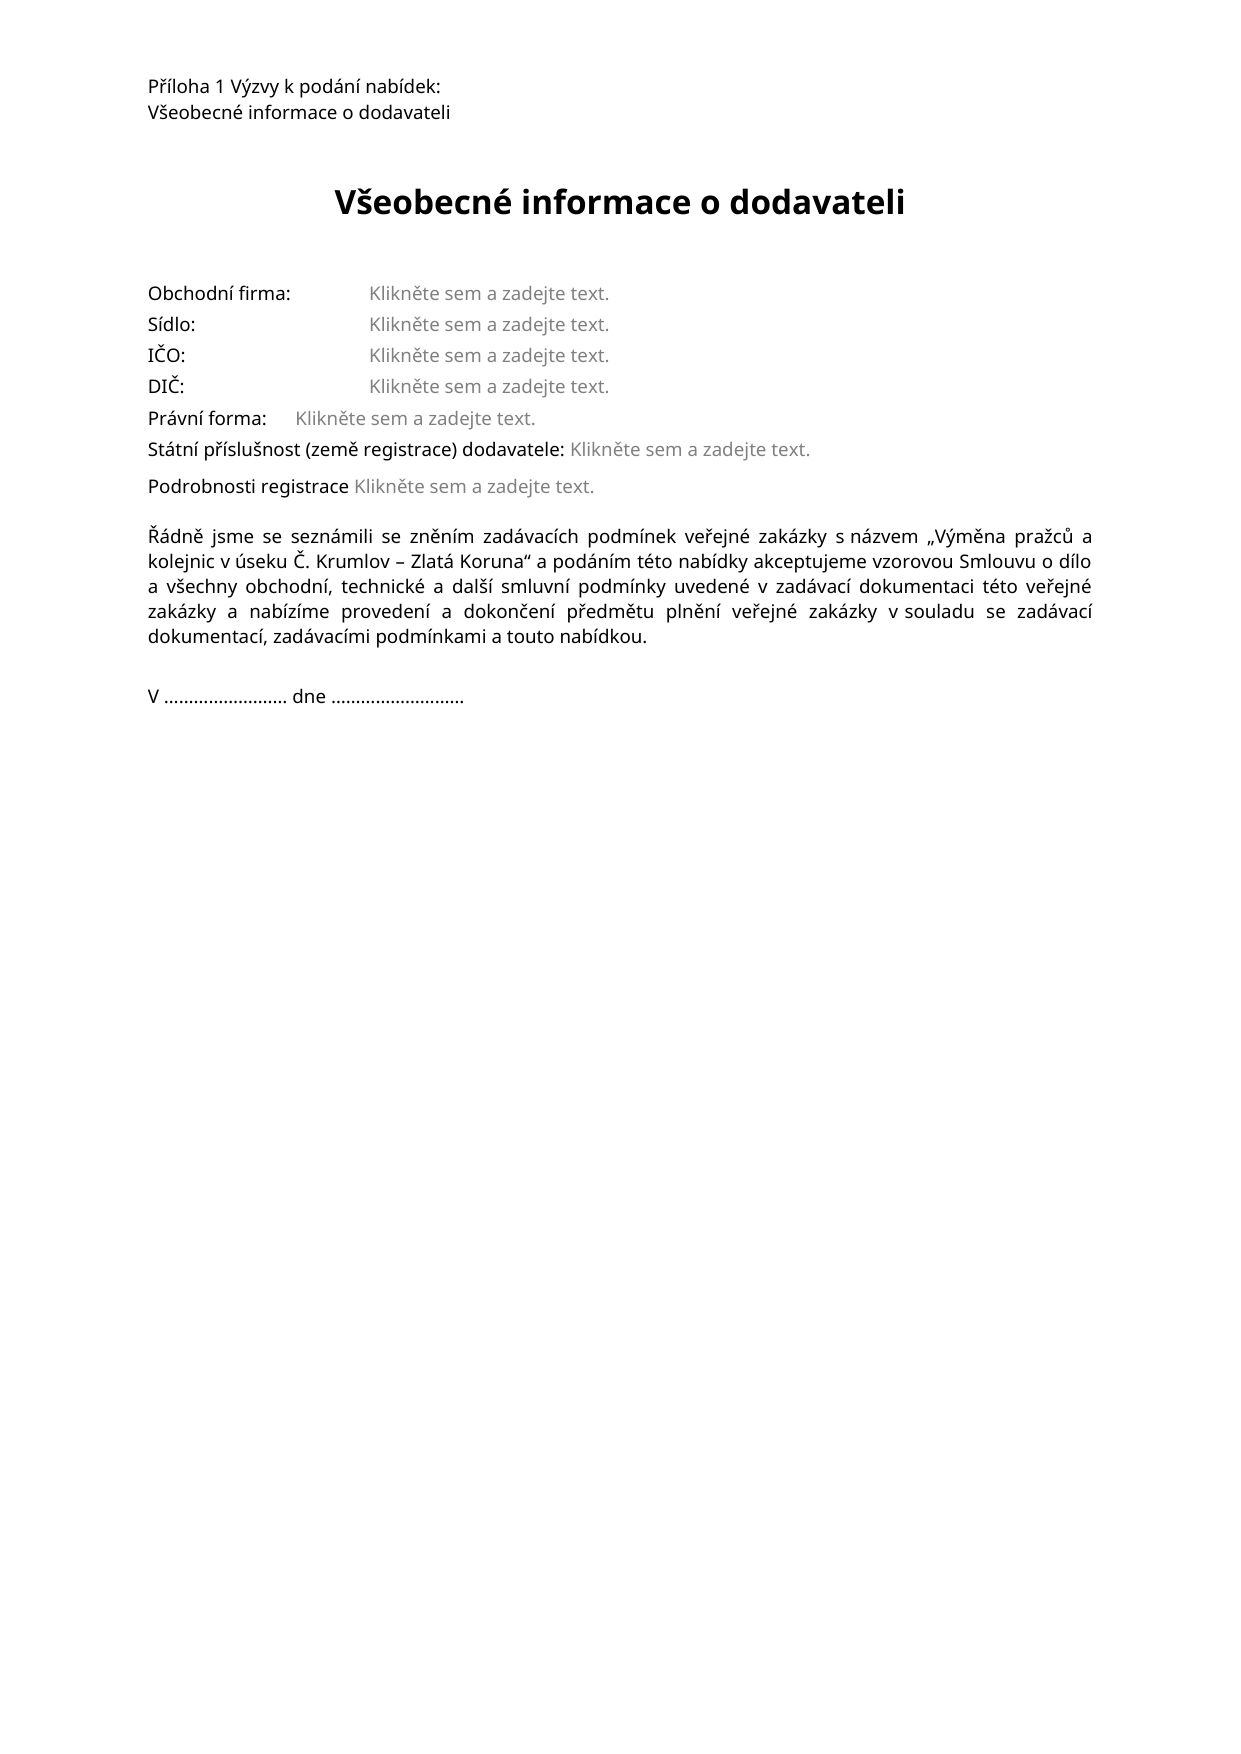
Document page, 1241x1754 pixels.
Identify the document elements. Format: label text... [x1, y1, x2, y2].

title Všeobecné informace o dodavateli [148, 178, 1093, 224]
text DIČ: [148, 374, 1093, 399]
text Sídlo: [148, 311, 1093, 336]
text Řádně jsme se seznámili se zněním zadávacích podmínek veřejné zakázky s názvem „Výměna pražců a kolejnic v úseku Č. Krumlov – Zlatá Koruna“ a podáním této nabídky akceptujeme vzorovou Smlouvu o dílo a všechny obchodní, technické a další smluvní podmínky uvedené v zadávací dokumentaci této veřejné zakázky a nabízíme provedení a dokončení předmětu plnění veřejné zakázky v souladu se zadávací dokumentací, zadávacími podmínkami a touto nabídkou. [148, 524, 1093, 649]
text Právní forma: [148, 405, 1093, 430]
text Obchodní firma: [148, 280, 1093, 305]
text IČO: [148, 343, 1093, 368]
text Podrobnosti registrace [148, 474, 1093, 499]
text Státní příslušnost (země registrace) dodavatele: [148, 436, 1093, 461]
text V ………………….… dne ……………………… [148, 680, 1092, 709]
